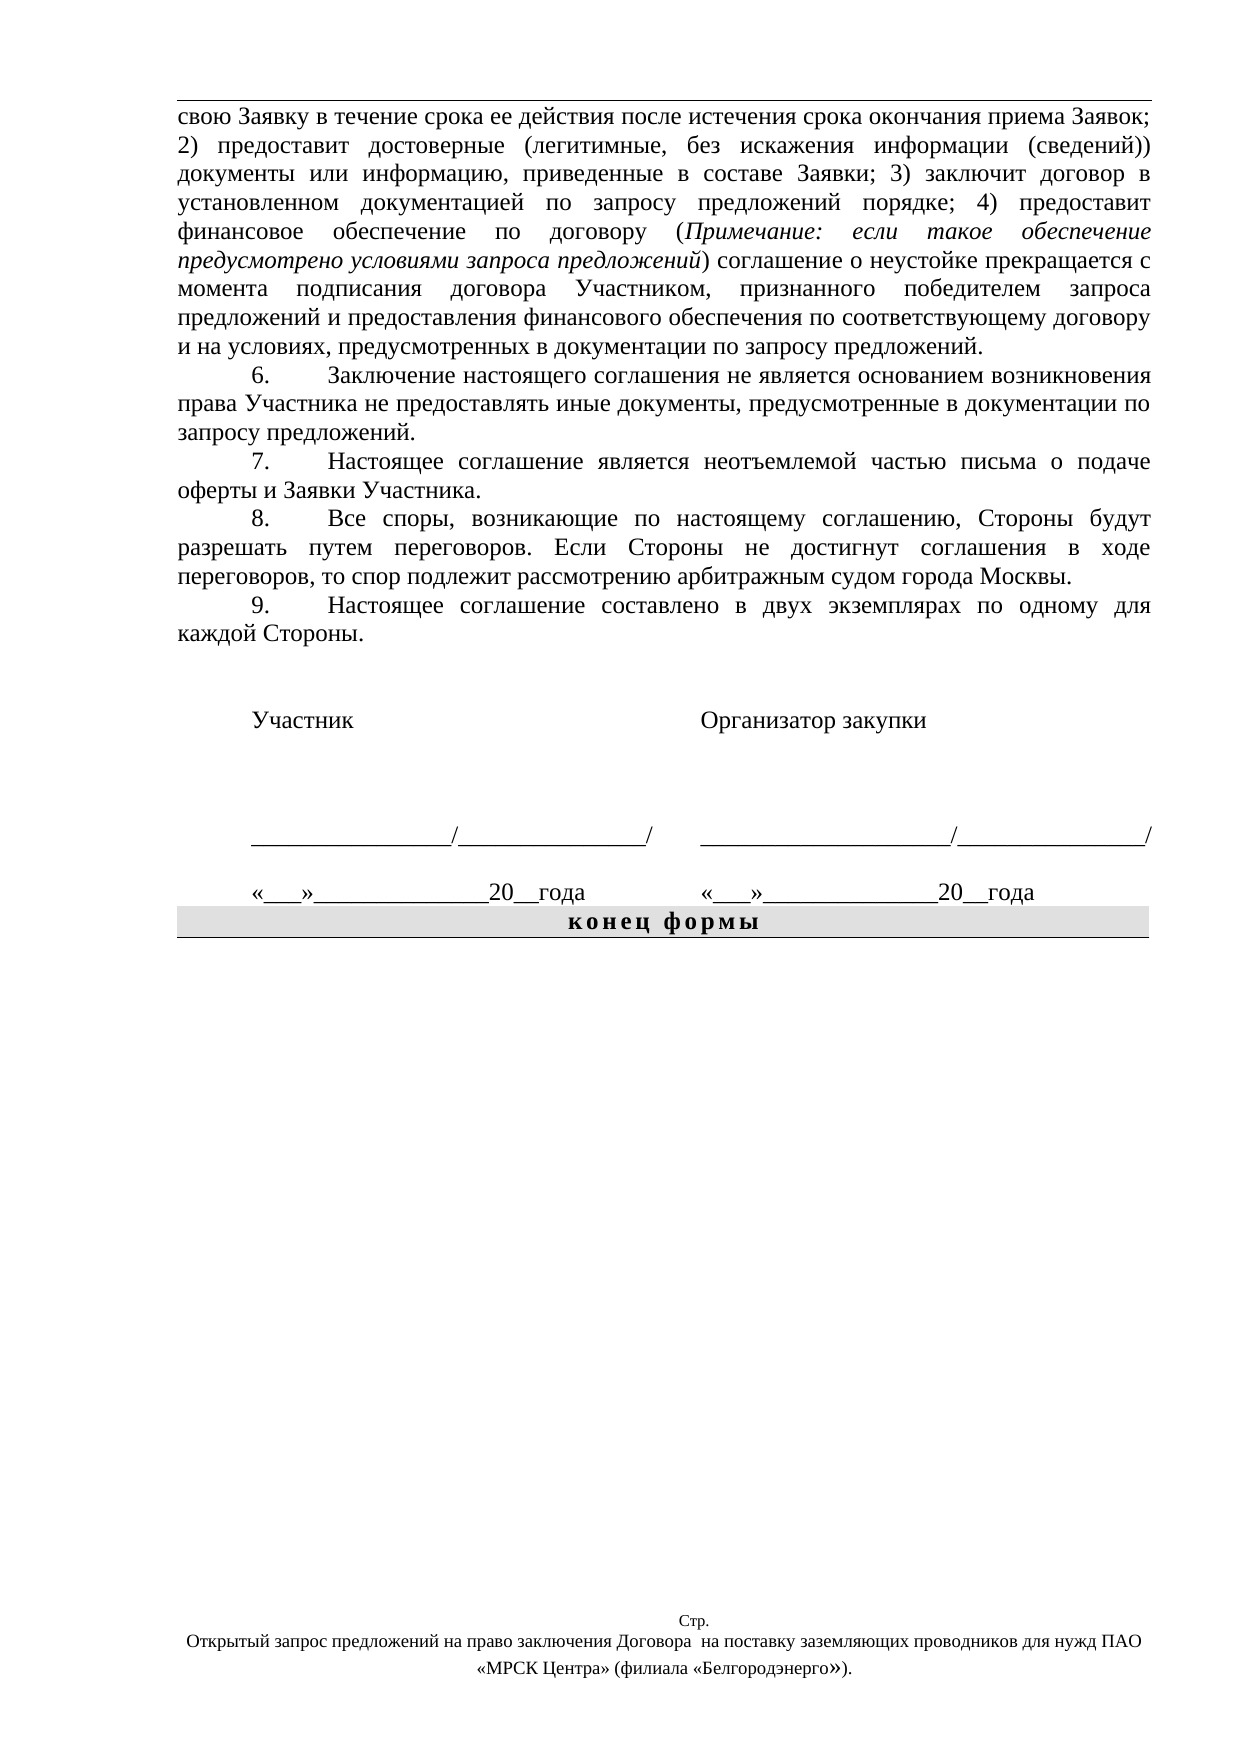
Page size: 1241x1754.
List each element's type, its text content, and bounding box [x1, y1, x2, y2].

list Заключение настоящего соглашения не является основанием возникновения права Участника не предоставлять иные документы, предусмотренные в документации по запросу предложений. [177, 360, 1152, 446]
list Все споры, возникающие по настоящему соглашению, Стороны будут разрешать путем переговоров. Если Стороны не достигнут соглашения в ходе переговоров, то спор подлежит рассмотрению арбитражным судом города Москвы. [177, 503, 1152, 590]
table_cell ________________/_______________/ «___»______________20__года [240, 734, 689, 906]
table_header Участник [240, 705, 689, 733]
table_header Организатор закупки [689, 705, 1163, 733]
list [177, 101, 1152, 360]
list Настоящее соглашение составлено в двух экземплярах по одному для каждой Стороны. [177, 590, 1152, 647]
text конец формы [177, 906, 1149, 937]
table_cell ____________________/_______________/ «___»______________20__года [689, 734, 1163, 906]
list Настоящее соглашение является неотъемлемой частью письма о подаче оферты и Заявки Участника. [177, 446, 1152, 503]
